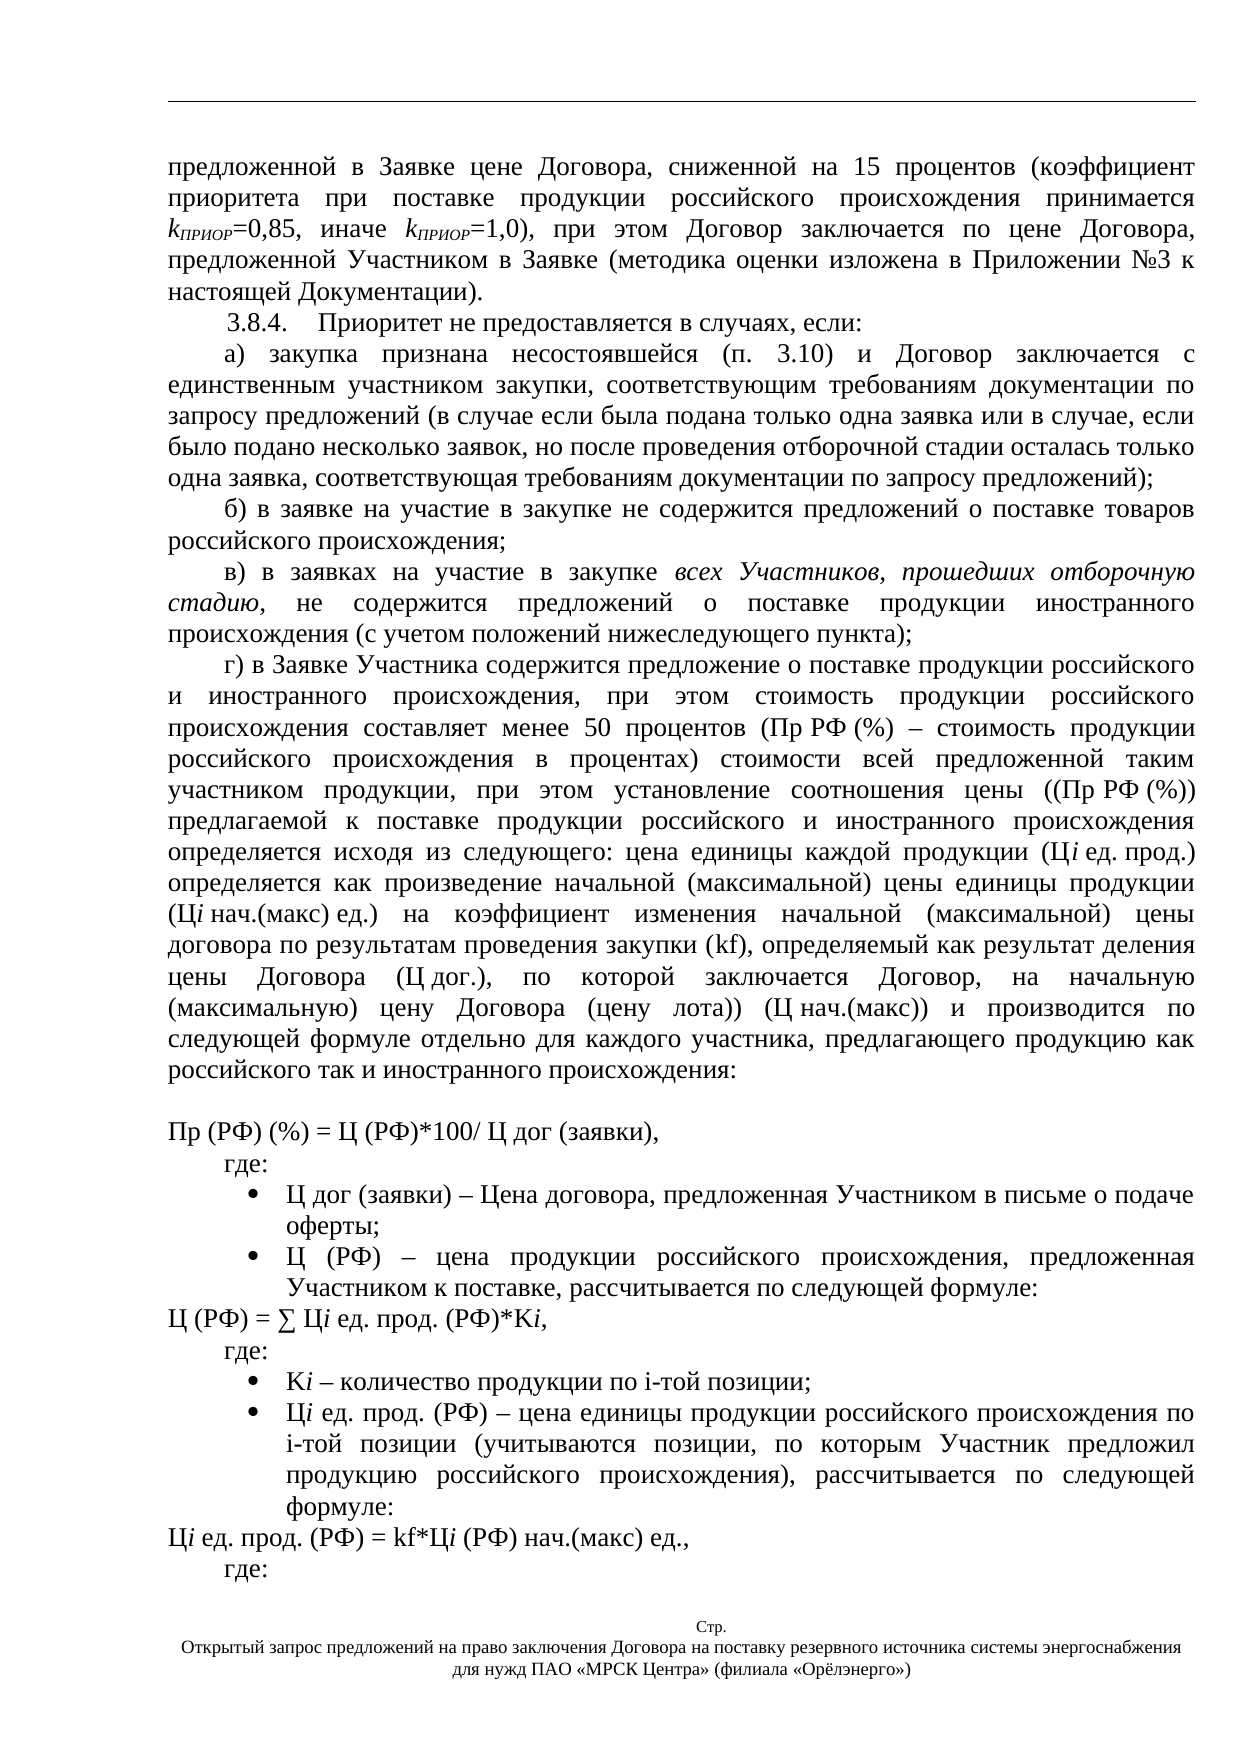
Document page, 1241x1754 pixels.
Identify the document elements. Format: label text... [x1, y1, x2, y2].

text б) в заявке на участие в закупке не содержится предложений о поставке товаров российского происхождения; [168, 493, 1196, 555]
list Цi ед. прод. (РФ) = kf*Цi (РФ) нач.(макс) ед., [168, 1521, 1196, 1552]
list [168, 150, 1196, 306]
list Цi ед. прод. (РФ) – цена единицы продукции российского происхождения по i-той позиции (учитываются позиции, по которым Участник предложил продукцию российского происхождения), рассчитывается по следующей формуле: [248, 1396, 1196, 1521]
list Приоритет не предоставляется в случаях, если: [168, 306, 1196, 337]
list где: [224, 1147, 1196, 1178]
text в) в заявках на участие в закупке всех Участников, прошедших отборочную стадию, не содержится предложений о поставке продукции иностранного происхождения (с учетом положений нижеследующего пункта); [168, 555, 1196, 648]
list Ц дог (заявки) – Цена договора, предложенная Участником в письме о подаче оферты; [248, 1178, 1196, 1240]
list Ki – количество продукции по i-той позиции; [248, 1365, 1196, 1396]
list где: [224, 1552, 1196, 1583]
list Ц (РФ) = ∑ Цi ед. прод. (РФ)*Ki, [168, 1303, 1196, 1334]
list где: [224, 1334, 1196, 1365]
text г) в Заявке Участника содержится предложение о поставке продукции российского и иностранного происхождения, при этом стоимость продукции российского происхождения составляет менее 50 процентов (Пр РФ (%) – стоимость продукции российского происхождения в процентах) стоимости всей предложенной таким участником продукции, при этом установление соотношения цены ((Пр РФ (%)) предлагаемой к поставке продукции российского и иностранного происхождения определяется исходя из следующего: цена единицы каждой продукции (Цi ед. прод.) определяется как произведение начальной (максимальной) цены единицы продукции (Цi нач.(макс) ед.) на коэффициент изменения начальной (максимальной) цены договора по результатам проведения закупки (kf), определяемый как результат деления цены Договора (Ц дог.), по которой заключается Договор, на начальную (максимальную) цену Договора (цену лота)) (Ц нач.(макс)) и производится по следующей формуле отдельно для каждого участника, предлагающего продукцию как российского так и иностранного происхождения: [168, 648, 1196, 1084]
text а) закупка признана несостоявшейся (п. 3.10) и Договор заключается с единственным участником закупки, соответствующим требованиям документации по запросу предложений (в случае если была подана только одна заявка или в случае, если было подано несколько заявок, но после проведения отборочной стадии осталась только одна заявка, соответствующая требованиям документации по запросу предложений); [168, 337, 1196, 493]
list Ц (РФ) – цена продукции российского происхождения, предложенная Участником к поставке, рассчитывается по следующей формуле: [248, 1240, 1196, 1303]
list Пр (РФ) (%) = Ц (РФ)*100/ Ц дог (заявки), [168, 1116, 1196, 1147]
